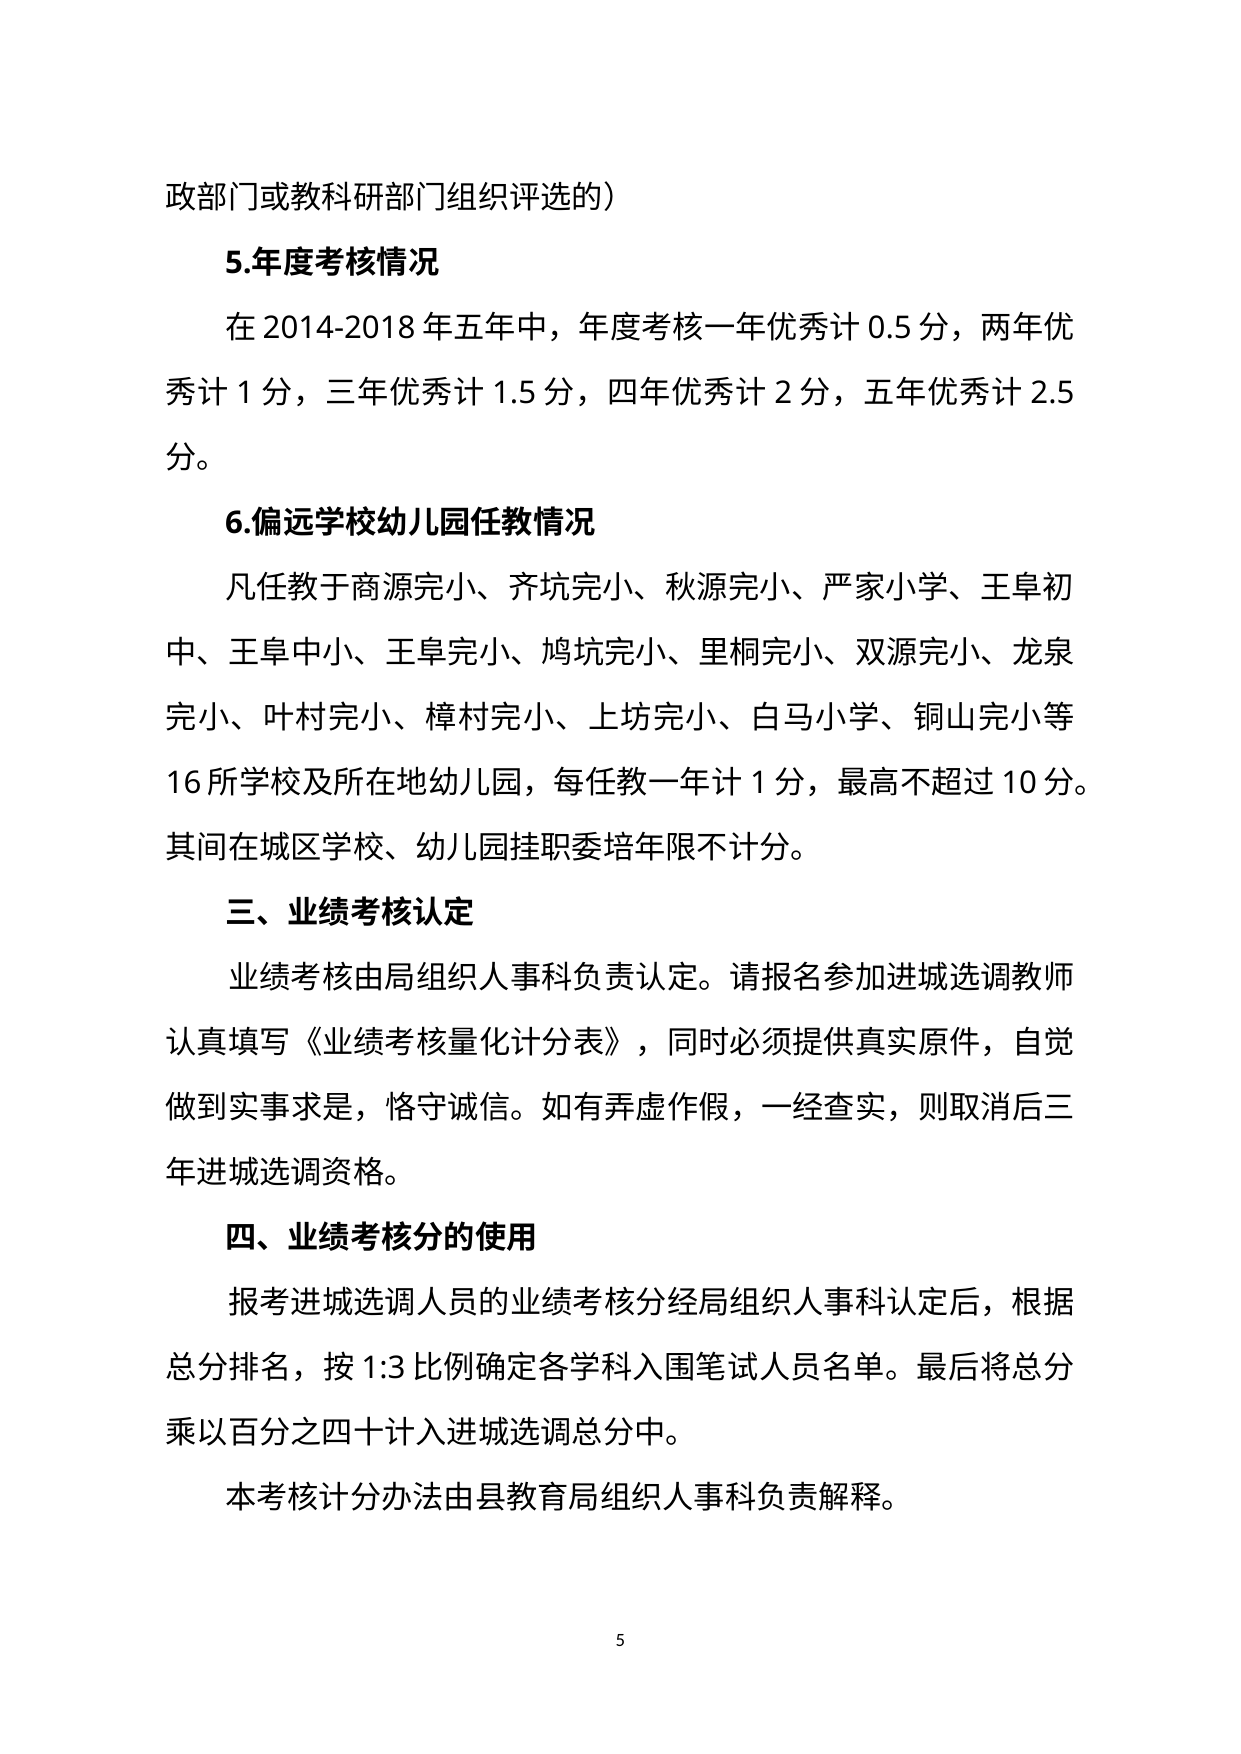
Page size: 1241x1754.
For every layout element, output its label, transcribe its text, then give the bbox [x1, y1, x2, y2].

text 6.偏远学校幼儿园任教情况 [165, 487, 1075, 552]
text 本考核计分办法由县教育局组织人事科负责解释。 [165, 1462, 1075, 1527]
text 5.年度考核情况 [165, 227, 1075, 292]
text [165, 162, 1075, 227]
text 在2014-2018年五年中，年度考核一年优秀计0.5分，两年优秀计1分，三年优秀计1.5分，四年优秀计2分，五年优秀计2.5分。 [165, 292, 1075, 487]
text 业绩考核由局组织人事科负责认定。请报名参加进城选调教师认真填写《业绩考核量化计分表》，同时必须提供真实原件，自觉做到实事求是，恪守诚信。如有弄虚作假，一经查实，则取消后三年进城选调资格。 [165, 942, 1075, 1202]
text 报考进城选调人员的业绩考核分经局组织人事科认定后，根据总分排名，按1:3比例确定各学科入围笔试人员名单。最后将总分乘以百分之四十计入进城选调总分中。 [165, 1267, 1075, 1462]
text 凡任教于商源完小、齐坑完小、秋源完小、严家小学、王阜初中、王阜中小、王阜完小、鸠坑完小、里桐完小、双源完小、龙泉完小、叶村完小、樟村完小、上坊完小、白马小学、铜山完小等16所学校及所在地幼儿园，每任教一年计1分，最高不超过10分。其间在城区学校、幼儿园挂职委培年限不计分。 [165, 552, 1075, 877]
text 三、业绩考核认定 [165, 877, 1075, 942]
text 四、业绩考核分的使用 [165, 1202, 1075, 1267]
